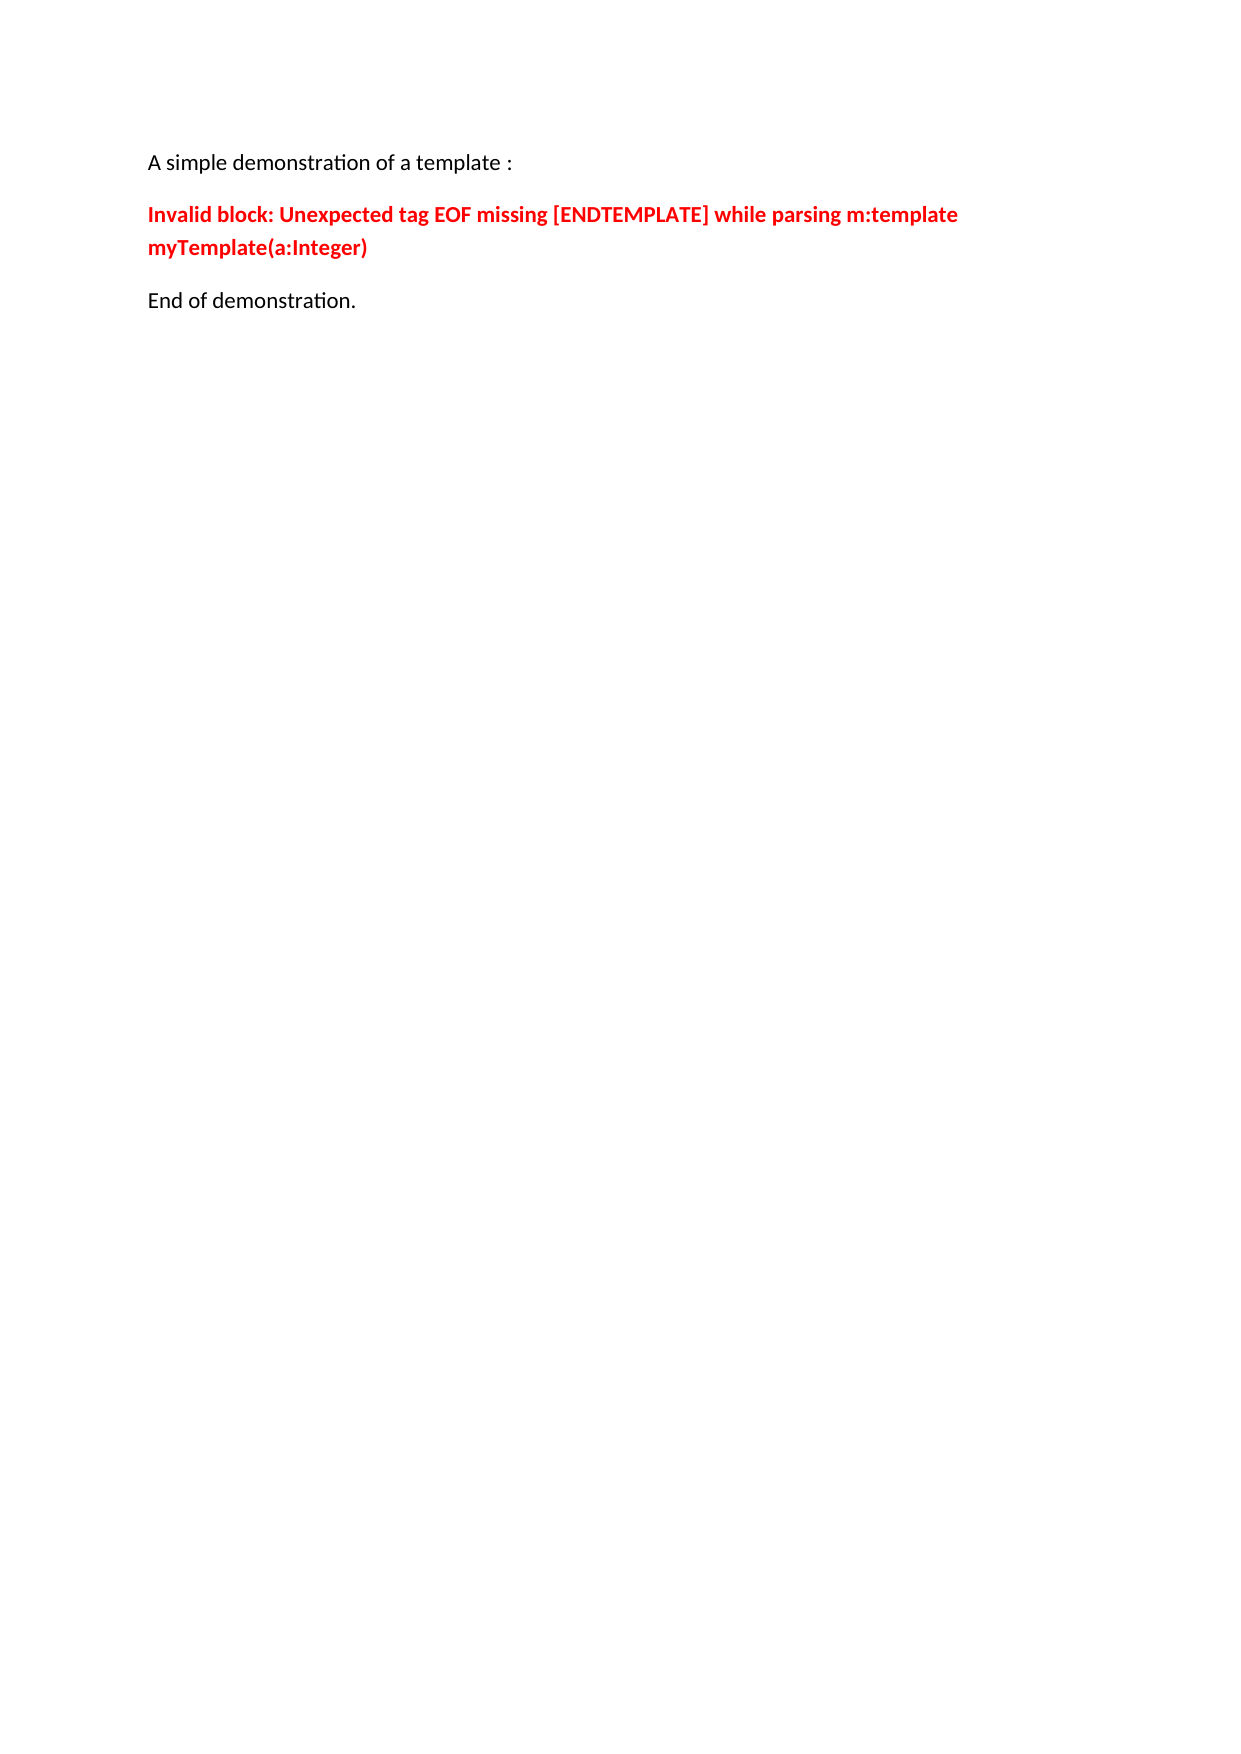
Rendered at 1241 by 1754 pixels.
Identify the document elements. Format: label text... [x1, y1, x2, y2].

text A simple demonstration of a template : [148, 148, 1093, 176]
text End of demonstration. [148, 286, 1093, 314]
text Invalid block: Unexpected tag EOF missing [ENDTEMPLATE] while parsing m:template myTemplate(a:Integer) [148, 201, 1093, 261]
